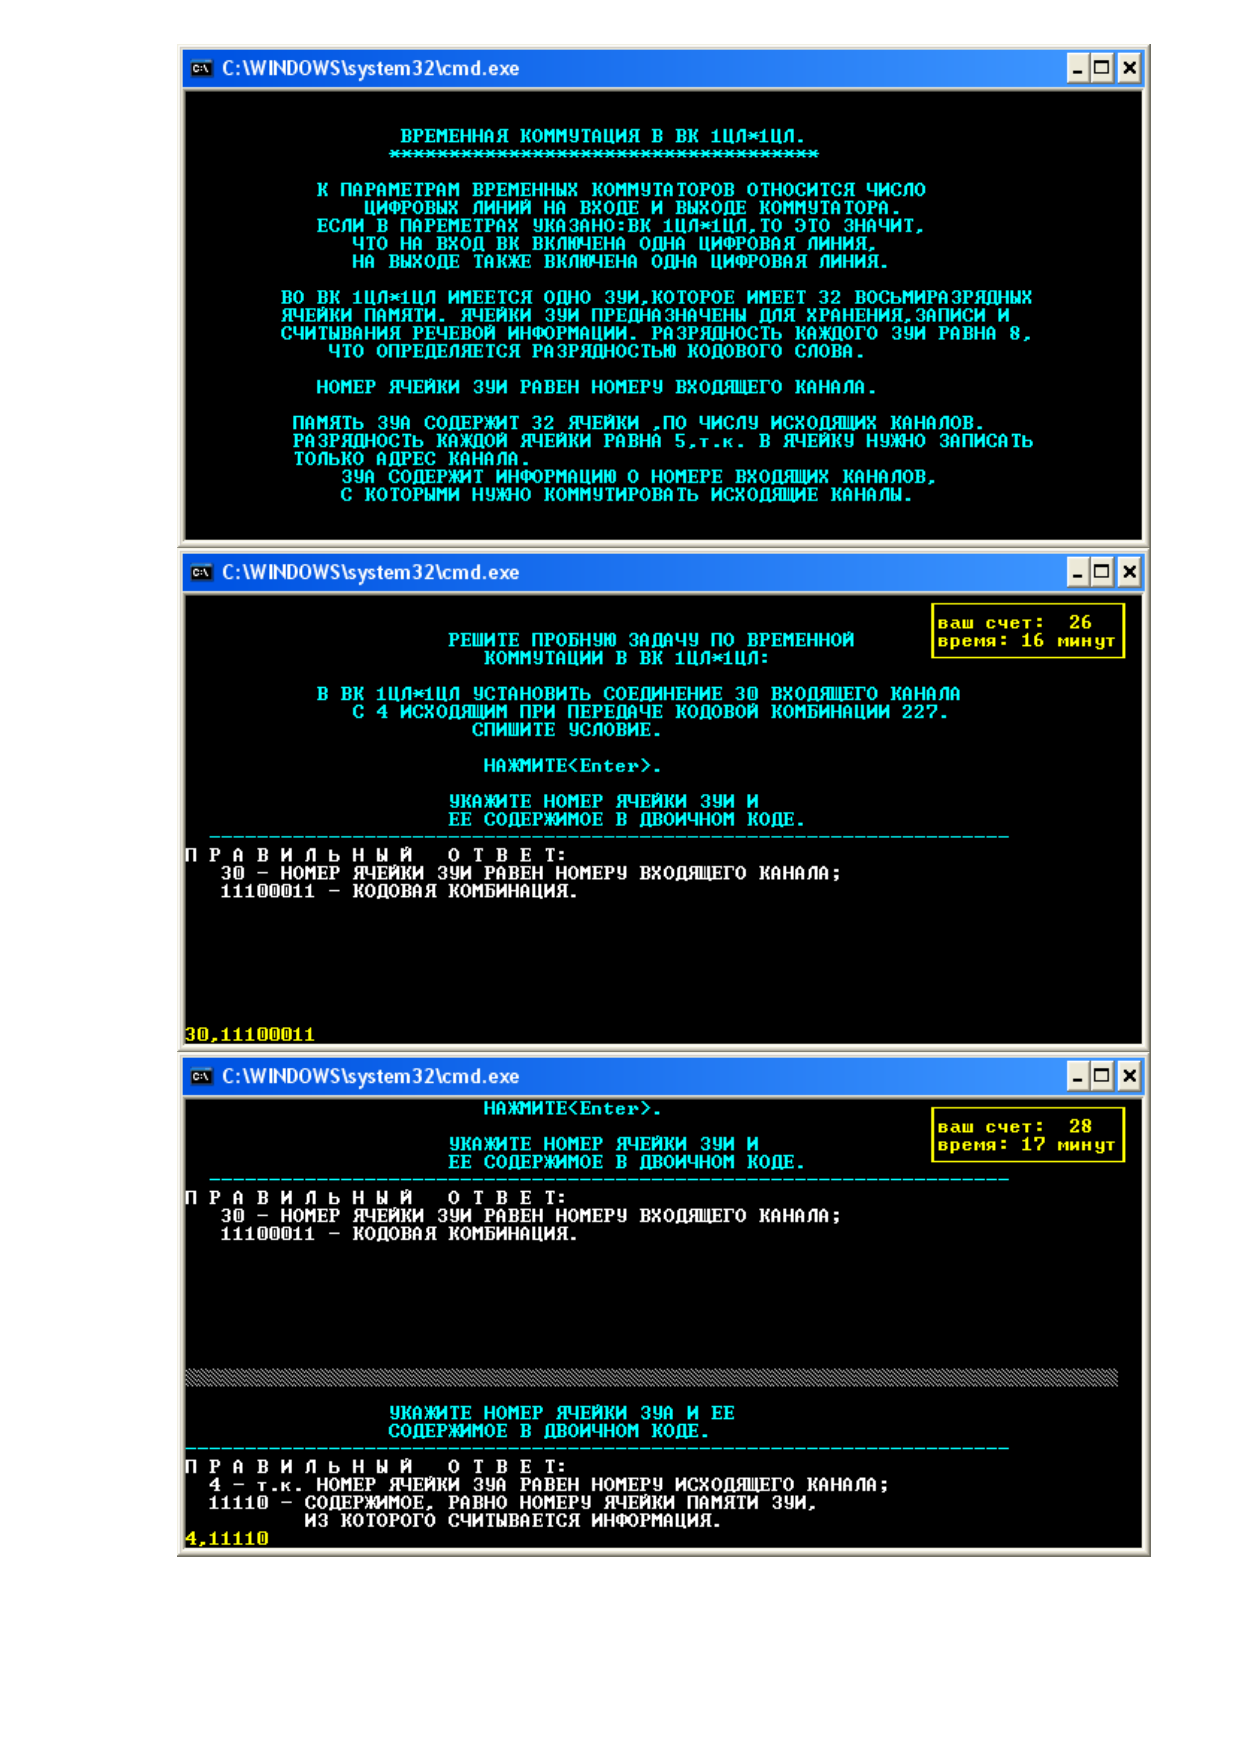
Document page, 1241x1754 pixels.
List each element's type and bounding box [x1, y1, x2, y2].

picture [177, 44, 1151, 1557]
